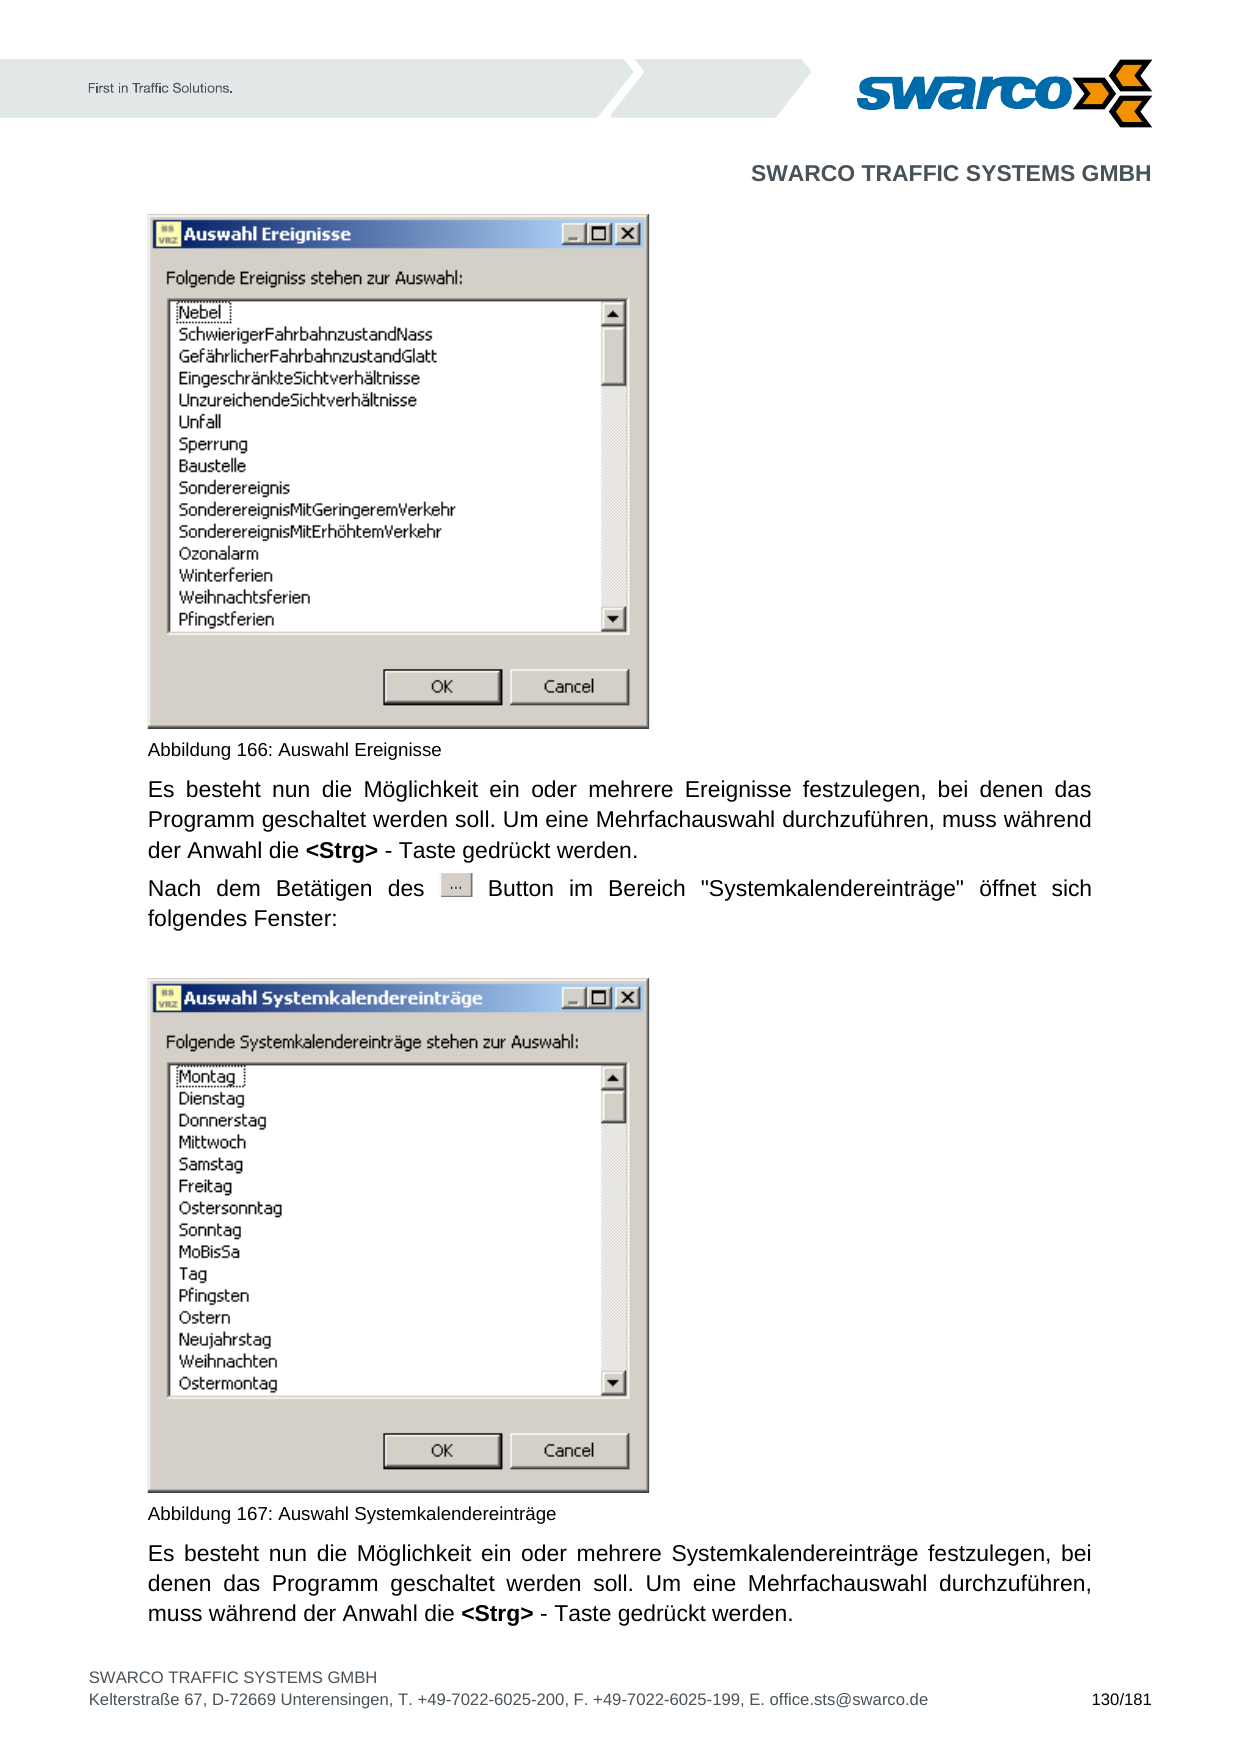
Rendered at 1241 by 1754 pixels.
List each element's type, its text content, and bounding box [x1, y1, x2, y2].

text Es besteht nun die Möglichkeit ein oder mehrere Ereignisse festzulegen, bei denen das Programm geschaltet werden soll. Um eine Mehrfachauswahl durchzuführen, muss während der Anwahl die <Strg> - Taste gedrückt werden. [148, 776, 1092, 863]
text Nach dem Betätigen des Button im Bereich "Systemkalendereinträge" öffnet sich folgendes Fenster: [148, 873, 1092, 932]
text Es besteht nun die Möglichkeit ein oder mehrere Systemkalendereinträge festzulegen, bei denen das Programm geschaltet werden soll. Um eine Mehrfachauswahl durchzuführen, muss während der Anwahl die <Strg> - Taste gedrückt werden. [148, 1539, 1092, 1626]
text Abbildung 166: Auswahl Ereignisse [148, 739, 1092, 760]
picture [147, 214, 650, 729]
picture [147, 978, 650, 1493]
text Abbildung 167: Auswahl Systemkalendereinträge [148, 1502, 1092, 1524]
picture [439, 873, 473, 897]
